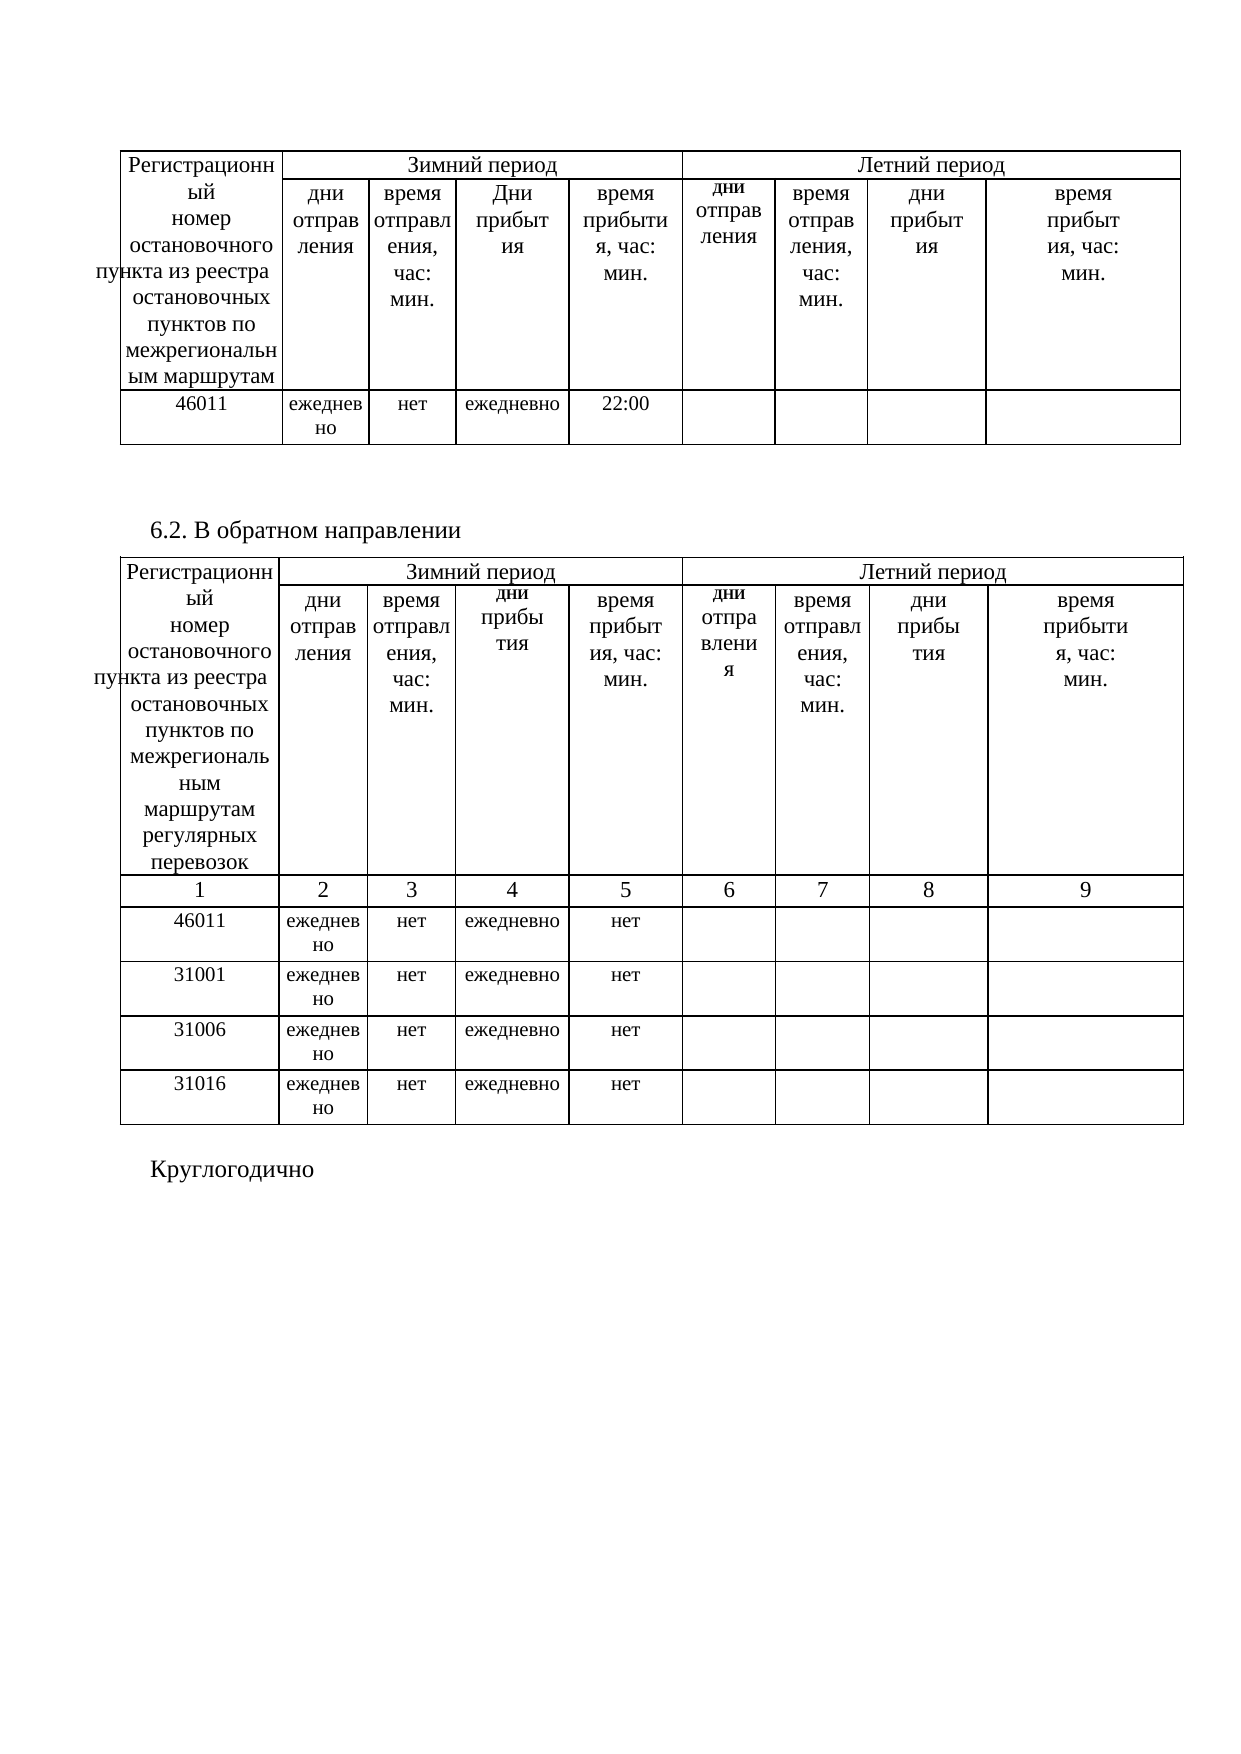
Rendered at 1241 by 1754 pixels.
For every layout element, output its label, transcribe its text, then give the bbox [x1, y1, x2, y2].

text Круглогодично [150, 1154, 1090, 1183]
table_cell ежедневно [283, 391, 368, 444]
table_cell 31016 [121, 1071, 278, 1124]
table_cell 5 [570, 876, 682, 906]
table_cell 3 [368, 876, 455, 906]
table_cell [870, 1017, 987, 1069]
table_cell ежедневно [456, 1017, 568, 1069]
table_cell время отправл ения, час: мин. [776, 586, 869, 874]
table_cell время отправл ения, час: мин. [368, 586, 455, 874]
table_cell [989, 962, 1183, 1015]
table_cell время отправ ления, час: мин. [776, 180, 867, 389]
table_cell ежедневно [280, 962, 367, 1015]
table_cell нет [370, 391, 455, 444]
table_cell нет [368, 1071, 455, 1124]
table_cell время прибыти я, час: мин. [989, 586, 1183, 874]
table_cell ежедневно [457, 391, 568, 444]
table_cell [987, 391, 1180, 444]
table_cell нет [368, 908, 455, 961]
table_cell [868, 391, 985, 444]
table_cell 31001 [121, 962, 278, 1015]
table_header Летний период [683, 152, 1180, 178]
table_cell 9 [989, 876, 1183, 906]
table_cell [776, 962, 869, 1015]
table_cell нет [570, 908, 682, 961]
table_cell [776, 908, 869, 961]
table_cell 31006 [121, 1017, 278, 1069]
table_cell [776, 1017, 869, 1069]
table_cell 1 [121, 876, 278, 906]
table_cell ежедневно [456, 1071, 568, 1124]
table_cell время прибыт ия, час: мин. [570, 586, 682, 874]
table_cell 22:00 [570, 391, 682, 444]
table_cell дни прибы тия [870, 586, 987, 874]
table_cell ежедневно [280, 1017, 367, 1069]
table_cell ДНИ отправ ления [683, 180, 774, 389]
table_cell дни отправ ления [283, 180, 368, 389]
table_cell [776, 391, 867, 444]
table_cell 4 [456, 876, 568, 906]
table_cell [870, 1071, 987, 1124]
table_header Регистрационный номер остановочного пункта из реестра остановочных пунктов по межрегиональным маршрутам регулярных перевозок [121, 558, 278, 874]
table_cell [683, 908, 775, 961]
table_header Летний период [683, 558, 1183, 584]
table_cell 2 [280, 876, 367, 906]
table_cell [870, 962, 987, 1015]
table_cell ежедневно [280, 1071, 367, 1124]
text 6.2. В обратном направлении [150, 515, 1090, 544]
table_cell 46011 [121, 908, 278, 961]
table_cell [683, 391, 774, 444]
table_cell нет [570, 962, 682, 1015]
table_cell ежедневно [280, 908, 367, 961]
table_header Зимний период [280, 558, 682, 584]
table_cell 46011 [121, 391, 282, 444]
table_cell [683, 1017, 775, 1069]
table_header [121, 152, 282, 389]
table_cell [870, 908, 987, 961]
table_cell дни прибыт ия [868, 180, 985, 389]
table_cell [989, 1017, 1183, 1069]
table_cell нет [368, 962, 455, 1015]
table_header Зимний период [283, 152, 682, 178]
table_cell [683, 1071, 775, 1124]
table_cell дни отправ ления [280, 586, 367, 874]
table_cell [683, 962, 775, 1015]
table_cell ежедневно [456, 962, 568, 1015]
table_cell 8 [870, 876, 987, 906]
table_cell [989, 908, 1183, 961]
table_cell [989, 1071, 1183, 1124]
table_cell ДНИ отпра влени я [683, 586, 775, 874]
table_cell нет [570, 1071, 682, 1124]
table_cell время прибыт ия, час: мин. [987, 180, 1180, 389]
table_cell [776, 1071, 869, 1124]
table_cell Дни прибыт ия [457, 180, 568, 389]
table_cell ежедневно [456, 908, 568, 961]
table_cell нет [368, 1017, 455, 1069]
table_cell 6 [683, 876, 775, 906]
table_cell ДНИ прибы тия [456, 586, 568, 874]
table_cell нет [570, 1017, 682, 1069]
table_cell время прибыти я, час: мин. [570, 180, 682, 389]
table_cell 7 [776, 876, 869, 906]
table_cell время отправл ения, час: мин. [370, 180, 455, 389]
